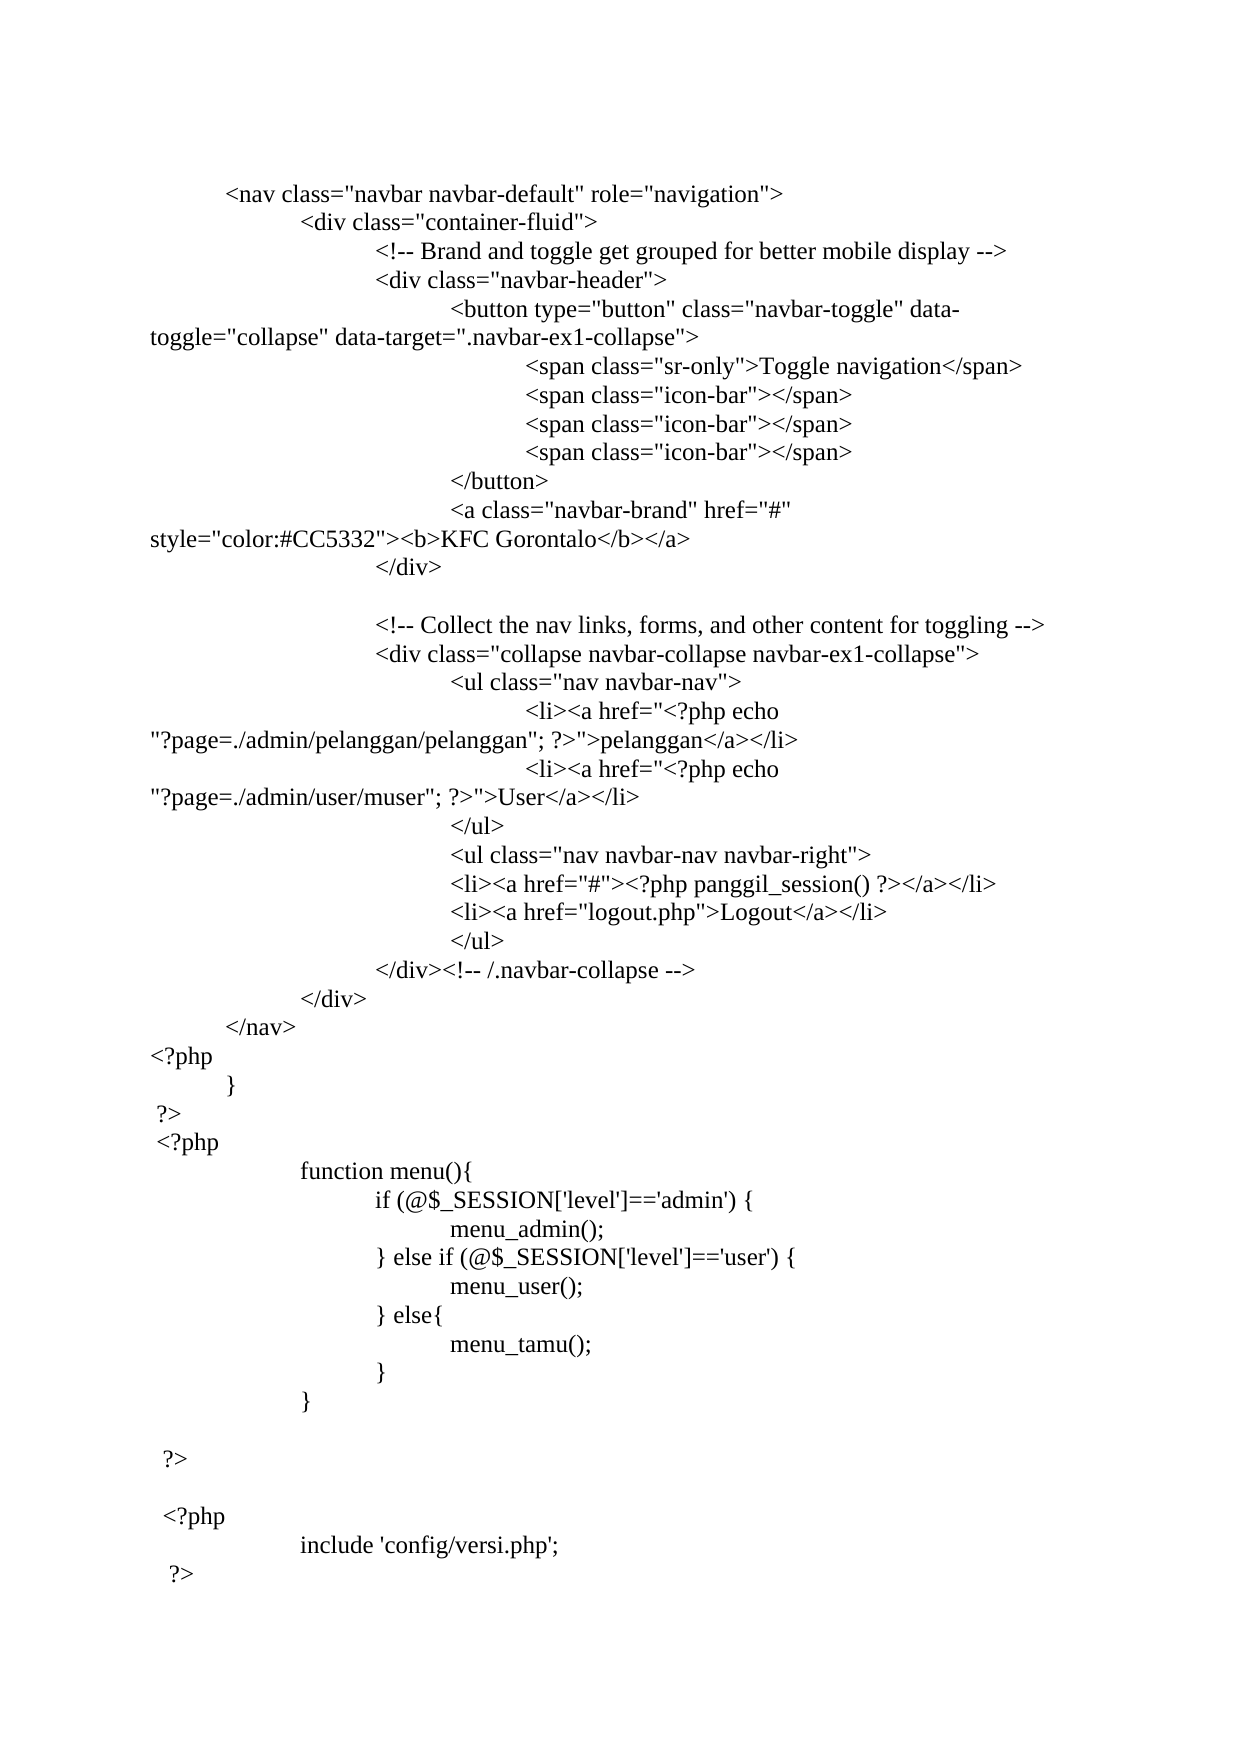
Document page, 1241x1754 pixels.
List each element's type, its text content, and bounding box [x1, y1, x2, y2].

text if (@$_SESSION['level']=='admin') { [150, 1185, 1090, 1214]
text <?php [150, 1501, 1090, 1530]
text } [150, 1357, 1090, 1386]
text <button type="button" class="navbar-toggle" data-toggle="collapse" data-target=".navbar-ex1-collapse"> [150, 294, 1090, 351]
text include 'config/versi.php'; [150, 1530, 1090, 1559]
text <li><a href="<?php echo "?page=./admin/pelanggan/pelanggan"; ?>">pelanggan</a></li> [150, 696, 1090, 754]
text } else{ [150, 1300, 1090, 1329]
text </ul> [150, 926, 1090, 955]
text <li><a href="#"><?php panggil_session() ?></a></li> [150, 869, 1090, 897]
text <!-- Brand and toggle get grouped for better mobile display --> [150, 236, 1090, 265]
text <li><a href="logout.php">Logout</a></li> [150, 897, 1090, 926]
text <span class="icon-bar"></span> [150, 380, 1090, 409]
text <ul class="nav navbar-nav navbar-right"> [150, 840, 1090, 869]
text ?> [150, 1444, 1090, 1472]
text <span class="sr-only">Toggle navigation</span> [150, 351, 1090, 380]
text menu_admin(); [150, 1214, 1090, 1242]
text <!-- Collect the nav links, forms, and other content for toggling --> [150, 610, 1090, 639]
text <div class="collapse navbar-collapse navbar-ex1-collapse"> [150, 639, 1090, 667]
text <div class="container-fluid"> [150, 207, 1090, 236]
text <?php [150, 1127, 1090, 1156]
text <ul class="nav navbar-nav"> [150, 667, 1090, 696]
text </div> [150, 984, 1090, 1012]
text } [150, 1070, 1090, 1099]
text </div><!-- /.navbar-collapse --> [150, 955, 1090, 984]
text } else if (@$_SESSION['level']=='user') { [150, 1242, 1090, 1271]
text menu_tamu(); [150, 1329, 1090, 1357]
text <nav class="navbar navbar-default" role="navigation"> [150, 179, 1090, 207]
text <li><a href="<?php echo "?page=./admin/user/muser"; ?>">User</a></li> [150, 754, 1090, 811]
text menu_user(); [150, 1271, 1090, 1300]
text <span class="icon-bar"></span> [150, 437, 1090, 466]
text </div> [150, 552, 1090, 581]
text ?> [150, 1099, 1090, 1127]
text <?php [150, 1041, 1090, 1070]
text </nav> [150, 1012, 1090, 1041]
text </ul> [150, 811, 1090, 840]
text <span class="icon-bar"></span> [150, 409, 1090, 437]
text <div class="navbar-header"> [150, 265, 1090, 294]
text } [150, 1386, 1090, 1415]
text function menu(){ [150, 1156, 1090, 1185]
text ?> [150, 1559, 1090, 1587]
text <a class="navbar-brand" href="#" style="color:#CC5332"><b>KFC Gorontalo</b></a> [150, 495, 1090, 552]
text </button> [150, 466, 1090, 495]
